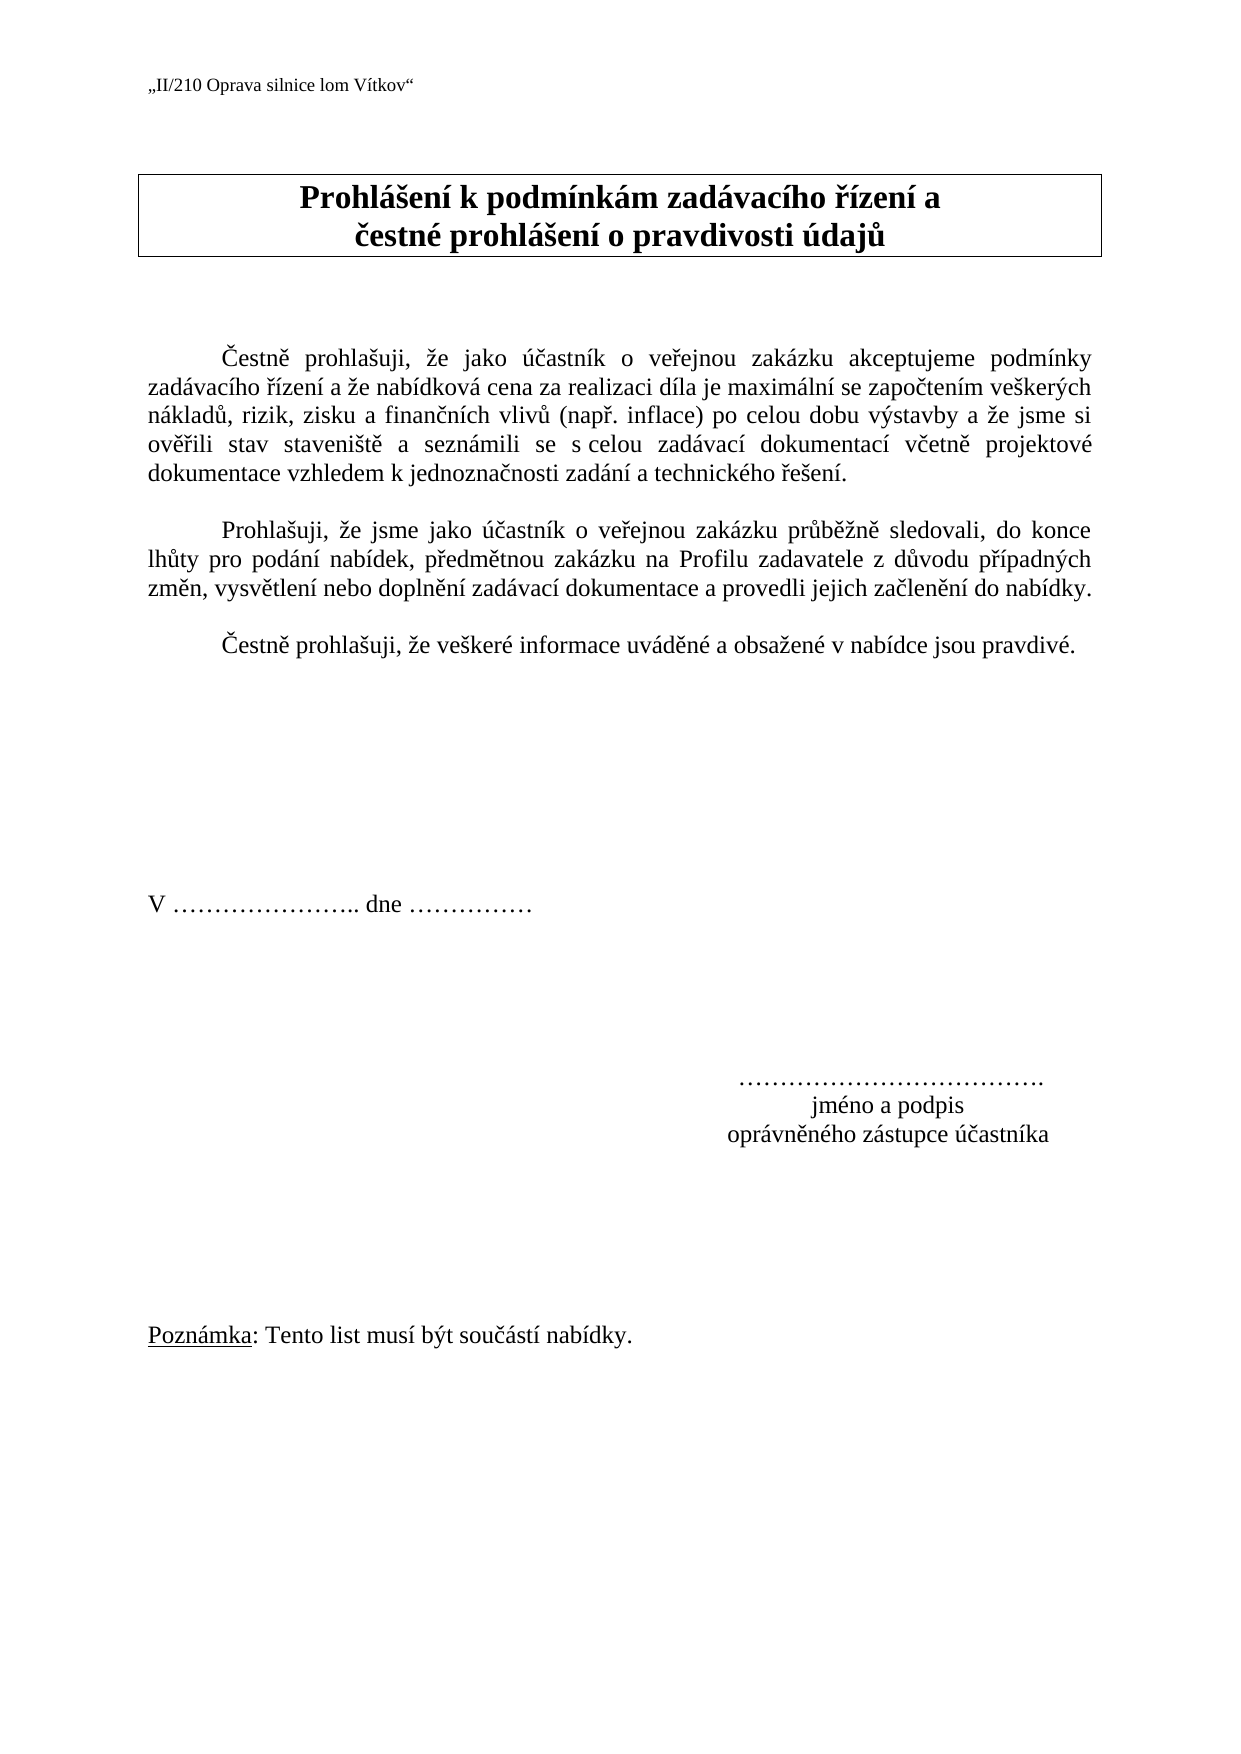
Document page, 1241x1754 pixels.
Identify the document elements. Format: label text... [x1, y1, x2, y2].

text oprávněného zástupce účastníka [591, 1119, 1093, 1148]
text Prohlášení k podmínkám zadávacího řízení a [139, 175, 1101, 212]
text čestné prohlášení o pravdivosti údajů [139, 212, 1101, 256]
text Poznámka: Tento list musí být součástí nabídky. [148, 1321, 1093, 1349]
text Čestně prohlašuji, že veškeré informace uváděné a obsažené v nabídce jsou pravdivé. [148, 631, 1093, 659]
text V ………………….. dne …………… [148, 889, 1093, 918]
text Prohlašuji, že jsme jako účastník o veřejnou zakázku průběžně sledovali, do konce lhůty pro podání nabídek, předmětnou zakázku na Profilu zadavatele z důvodu případných změn, vysvětlení nebo doplnění zadávací dokumentace a provedli jejich začlenění do nabídky. [148, 516, 1093, 602]
text Čestně prohlašuji, že jako účastník o veřejnou zakázku akceptujeme podmínky zadávacího řízení a že nabídková cena za realizaci díla je maximální se započtením veškerých nákladů, rizik, zisku a finančních vlivů (např. inflace) po celou dobu výstavby a že jsme si ověřili stav staveniště a seznámili se s celou zadávací dokumentací včetně projektové dokumentace vzhledem k jednoznačnosti zadání a technického řešení. [148, 343, 1093, 487]
text ………………………………. [148, 1062, 1093, 1091]
text jméno a podpis [148, 1091, 1093, 1119]
